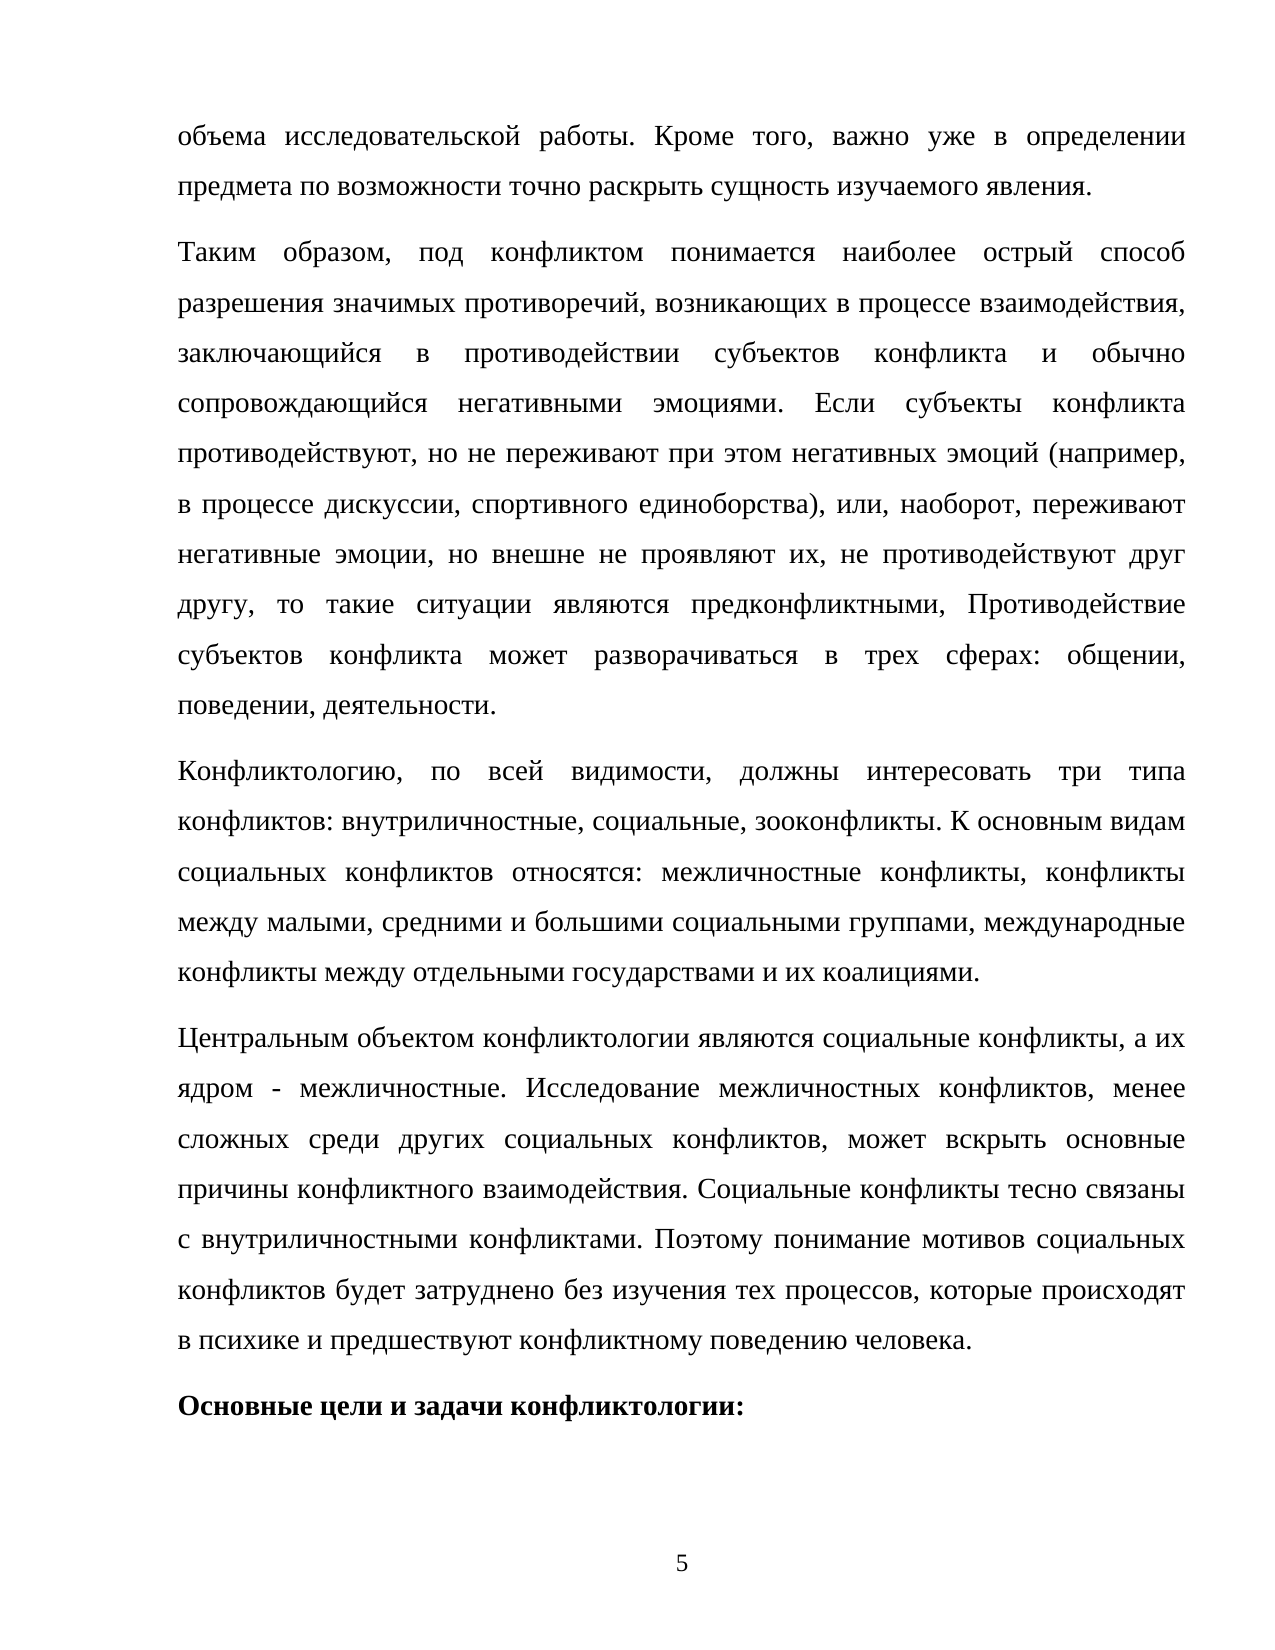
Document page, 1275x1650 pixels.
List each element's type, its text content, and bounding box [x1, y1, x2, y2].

text Конфликтологию, по всей видимости, должны интересовать три типа конфликтов: внутриличностные, социальные, зооконфликты. К основным видам социальных конфликтов относятся: межличностные конфликты, конфликты между малыми, средними и большими социальными группами, международные конфликты между отдельными государствами и их коалициями. [177, 753, 1186, 988]
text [177, 118, 1186, 202]
text Центральным объектом конфликтологии являются социальные конфликты, а их ядром - межличностные. Исследование межличностных конфликтов, менее сложных среди других социальных конфликтов, может вскрыть основные причины конфликтного взаимодействия. Социальные конфликты тесно связаны с внутриличностными конфликтами. Поэтому понимание мотивов социальных конфликтов будет затруднено без изучения тех процессов, которые происходят в психике и предшествуют конфликтному поведению человека. [177, 1020, 1186, 1356]
text Таким образом, под конфликтом понимается наиболее острый способ разрешения значимых противоречий, возникающих в процессе взаимодействия, заключающийся в противодействии субъектов конфликта и обычно сопровождающийся негативными эмоциями. Если субъекты конфликта противодействуют, но не переживают при этом негативных эмоций (например, в процессе дискуссии, спортивного единоборства), или, наоборот, переживают негативные эмоции, но внешне не проявляют их, не противодействуют друг другу, то такие ситуации являются предконфликтными, Противодействие субъектов конфликта может разворачиваться в трех сферах: общении, поведении, деятельности. [177, 234, 1186, 721]
text Основные цели и задачи конфликтологии: [177, 1388, 1186, 1422]
